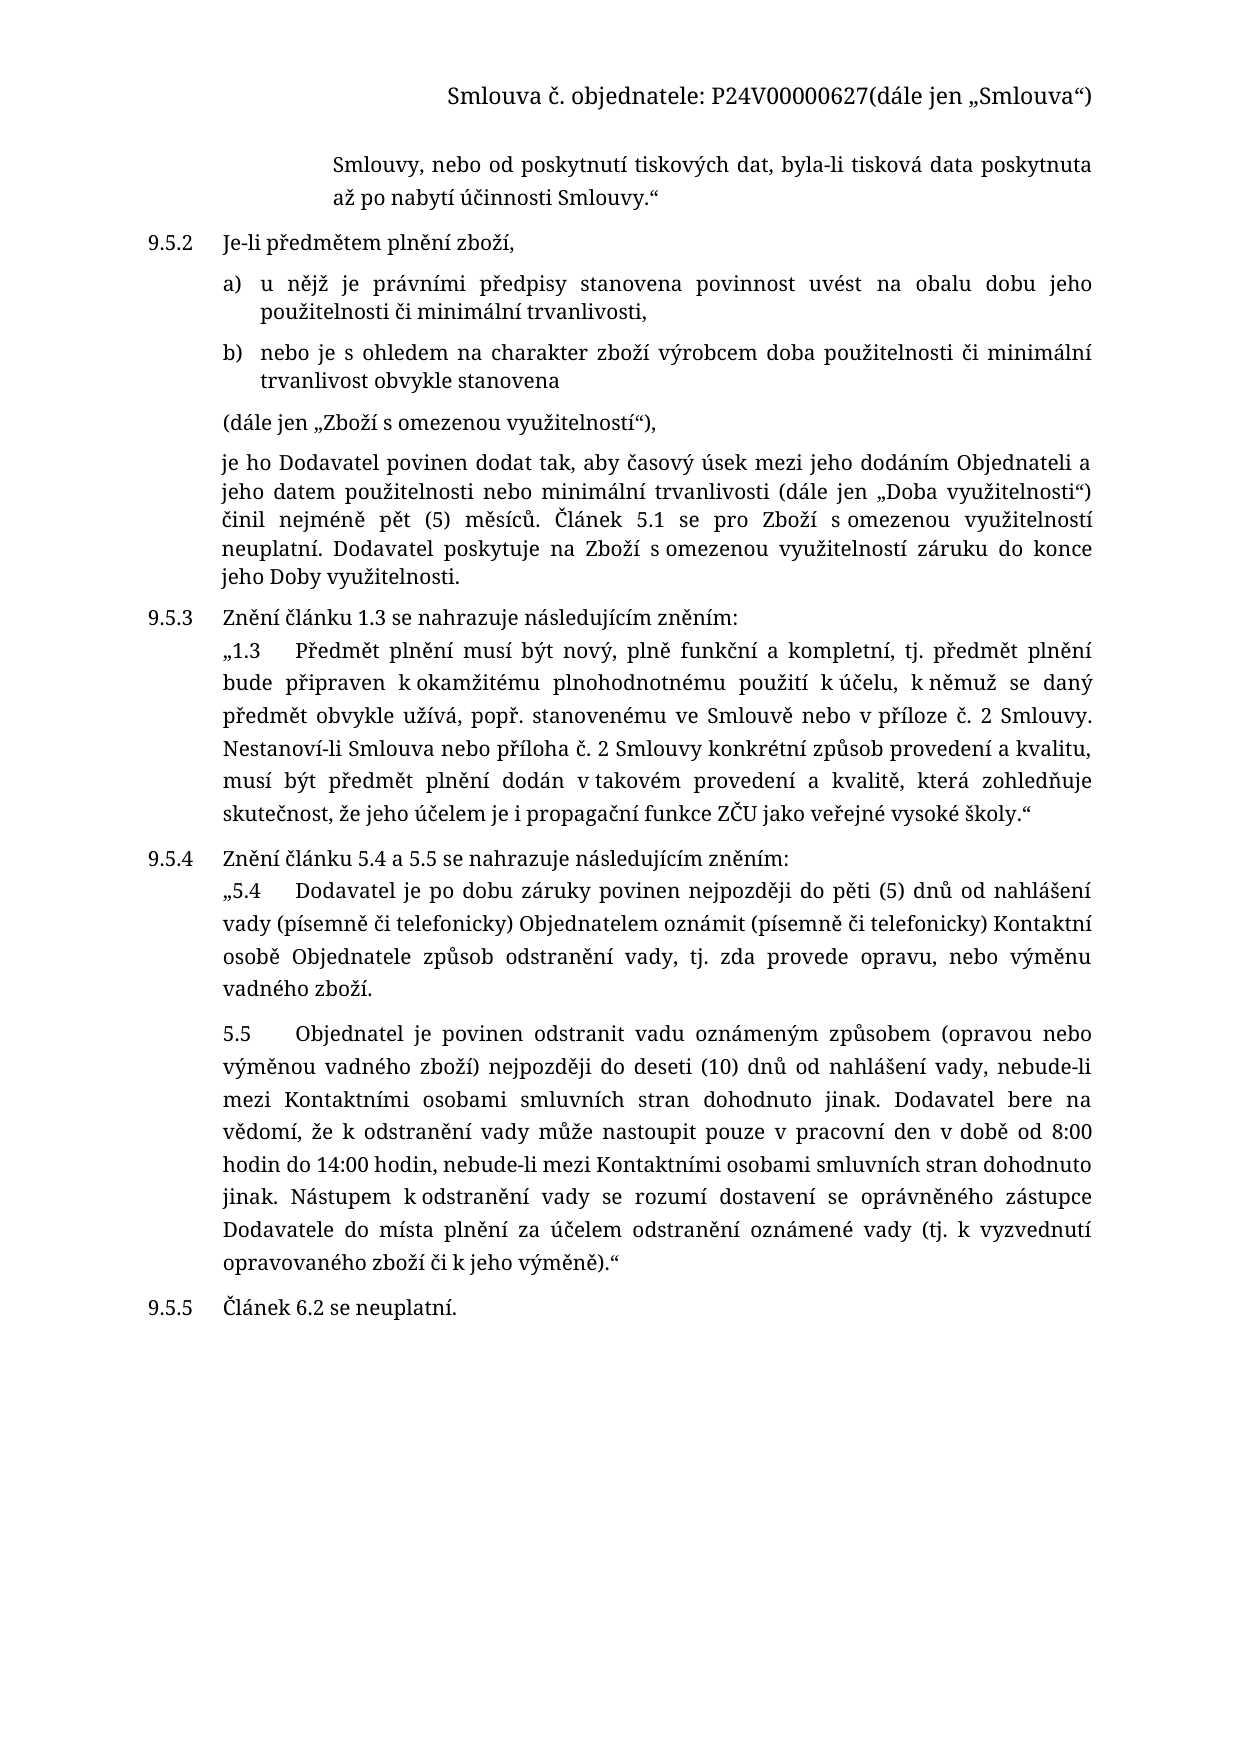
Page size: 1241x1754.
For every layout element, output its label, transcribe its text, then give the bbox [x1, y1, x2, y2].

list Znění článku 5.4 a 5.5 se nahrazuje následujícím zněním: [148, 844, 1093, 872]
list Článek 6.2 se neuplatní. [148, 1293, 1093, 1321]
list Znění článku 1.3 se nahrazuje následujícím zněním: [148, 603, 1093, 632]
list Je-li předmětem plnění zboží, [148, 228, 1093, 256]
list „5.4 Dodavatel je po dobu záruky povinen nejpozději do pěti (5) dnů od nahlášení vady (písemně či telefonicky) Objednatelem oznámit (písemně či telefonicky) Kontaktní osobě Objednatele způsob odstranění vady, tj. zda provede opravu, nebo výměnu vadného zboží. [223, 877, 1093, 1003]
list nebo je s ohledem na charakter zboží výrobcem doba použitelnosti či minimální trvanlivost obvykle stanovena [223, 338, 1093, 395]
list u nějž je právními předpisy stanovena povinnost uvést na obalu dobu jeho použitelnosti či minimální trvanlivosti, [223, 269, 1093, 326]
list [295, 150, 1093, 211]
text je ho Dodavatel povinen dodat tak, aby časový úsek mezi jeho dodáním Objednateli a jeho datem použitelnosti nebo minimální trvanlivosti (dále jen „Doba využitelnosti“) činil nejméně pět (5) měsíců. Článek 5.1 se pro Zboží s omezenou využitelností neuplatní. Dodavatel poskytuje na Zboží s omezenou využitelností záruku do konce jeho Doby využitelnosti. [221, 448, 1093, 591]
list „1.3 Předmět plnění musí být nový, plně funkční a kompletní, tj. předmět plnění bude připraven k okamžitému plnohodnotnému použití k účelu, k němuž se daný předmět obvykle užívá, popř. stanovenému ve Smlouvě nebo v příloze č. 2 Smlouvy. Nestanoví-li Smlouva nebo příloha č. 2 Smlouvy konkrétní způsob provedení a kvalitu, musí být předmět plnění dodán v takovém provedení a kvalitě, která zohledňuje skutečnost, že jeho účelem je i propagační funkce ZČU jako veřejné vysoké školy.“ [223, 636, 1093, 827]
text (dále jen „Zboží s omezenou využitelností“), [223, 408, 1093, 436]
list 5.5 Objednatel je povinen odstranit vadu oznámeným způsobem (opravou nebo výměnou vadného zboží) nejpozději do deseti (10) dnů od nahlášení vady, nebude-li mezi Kontaktními osobami smluvních stran dohodnuto jinak. Dodavatel bere na vědomí, že k odstranění vady může nastoupit pouze v pracovní den v době od 8:00 hodin do 14:00 hodin, nebude-li mezi Kontaktními osobami smluvních stran dohodnuto jinak. Nástupem k odstranění vady se rozumí dostavení se oprávněného zástupce Dodavatele do místa plnění za účelem odstranění oznámené vady (tj. k vyzvednutí opravovaného zboží či k jeho výměně).“ [223, 1019, 1093, 1276]
